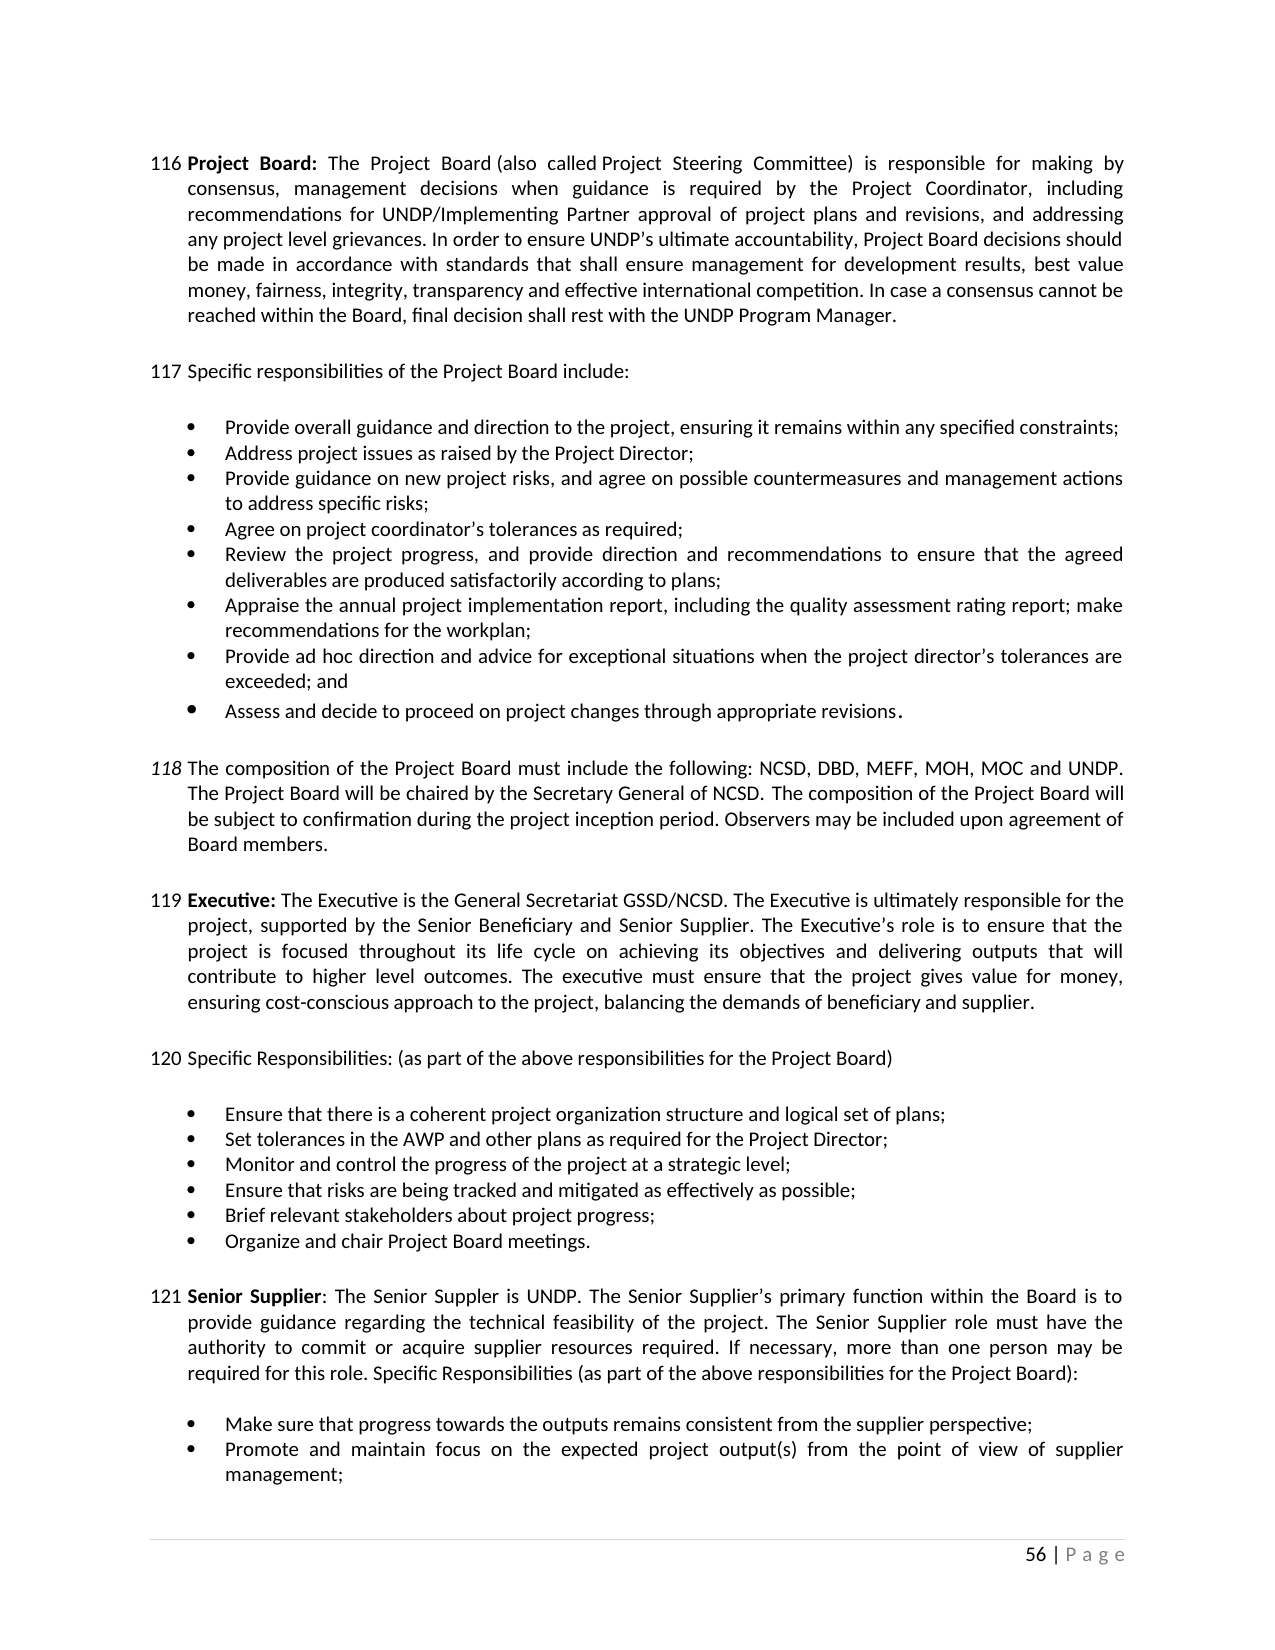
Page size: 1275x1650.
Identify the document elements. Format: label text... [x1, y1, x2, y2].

list Address project issues as raised by the Project Director; [187, 440, 1125, 465]
list Ensure that risks are being tracked and mitigated as effectively as possible; [187, 1177, 1125, 1202]
list Project Board: The Project Board (also called Project Steering Committee) is responsible for making by consensus, management decisions when guidance is required by the Project Coordinator, including recommendations for UNDP/Implementing Partner approval of project plans and revisions, and addressing any project level grievances. In order to ensure UNDP’s ultimate accountability, Project Board decisions should be made in accordance with standards that shall ensure management for development results, best value money, fairness, integrity, transparency and effective international competition. In case a consensus cannot be reached within the Board, final decision shall rest with the UNDP Program Manager. [150, 150, 1125, 328]
list Make sure that progress towards the outputs remains consistent from the supplier perspective; [187, 1411, 1125, 1436]
list Specific responsibilities of the Project Board include: [150, 358, 1125, 384]
list Appraise the annual project implementation report, including the quality assessment rating report; make recommendations for the workplan; [187, 592, 1125, 643]
list Monitor and control the progress of the project at a strategic level; [187, 1152, 1125, 1177]
list Executive: The Executive is the General Secretariat GSSD/NCSD. The Executive is ultimately responsible for the project, supported by the Senior Beneficiary and Senior Supplier. The Executive’s role is to ensure that the project is focused throughout its life cycle on achieving its objectives and delivering outputs that will contribute to higher level outcomes. The executive must ensure that the project gives value for money, ensuring cost-conscious approach to the project, balancing the demands of beneficiary and supplier. [150, 887, 1125, 1014]
list Ensure that there is a coherent project organization structure and logical set of plans; [187, 1101, 1125, 1126]
list Specific Responsibilities: (as part of the above responsibilities for the Project Board) [150, 1045, 1125, 1070]
list Provide overall guidance and direction to the project, ensuring it remains within any specified constraints; [187, 414, 1125, 440]
list Provide guidance on new project risks, and agree on possible countermeasures and management actions to address specific risks; [187, 465, 1125, 516]
list Brief relevant stakeholders about project progress; [187, 1202, 1125, 1228]
list Review the project progress, and provide direction and recommendations to ensure that the agreed deliverables are produced satisfactorily according to plans; [187, 541, 1125, 592]
list Set tolerances in the AWP and other plans as required for the Project Director; [187, 1126, 1125, 1152]
list Provide ad hoc direction and advice for exceptional situations when the project director’s tolerances are exceeded; and [187, 643, 1125, 694]
list Senior Supplier: The Senior Suppler is UNDP. The Senior Supplier’s primary function within the Board is to provide guidance regarding the technical feasibility of the project. The Senior Supplier role must have the authority to commit or acquire supplier resources required. If necessary, more than one person may be required for this role. Specific Responsibilities (as part of the above responsibilities for the Project Board): [150, 1284, 1125, 1385]
list Organize and chair Project Board meetings. [187, 1228, 1125, 1253]
list The composition of the Project Board must include the following: NCSD, DBD, MEFF, MOH, MOC and UNDP. The Project Board will be chaired by the Secretary General of NCSD. The composition of the Project Board will be subject to confirmation during the project inception period. Observers may be included upon agreement of Board members. [150, 755, 1125, 857]
list Assess and decide to proceed on project changes through appropriate revisions. [187, 694, 1125, 724]
list Promote and maintain focus on the expected project output(s) from the point of view of supplier management; [187, 1436, 1125, 1487]
list Agree on project coordinator’s tolerances as required; [187, 516, 1125, 541]
